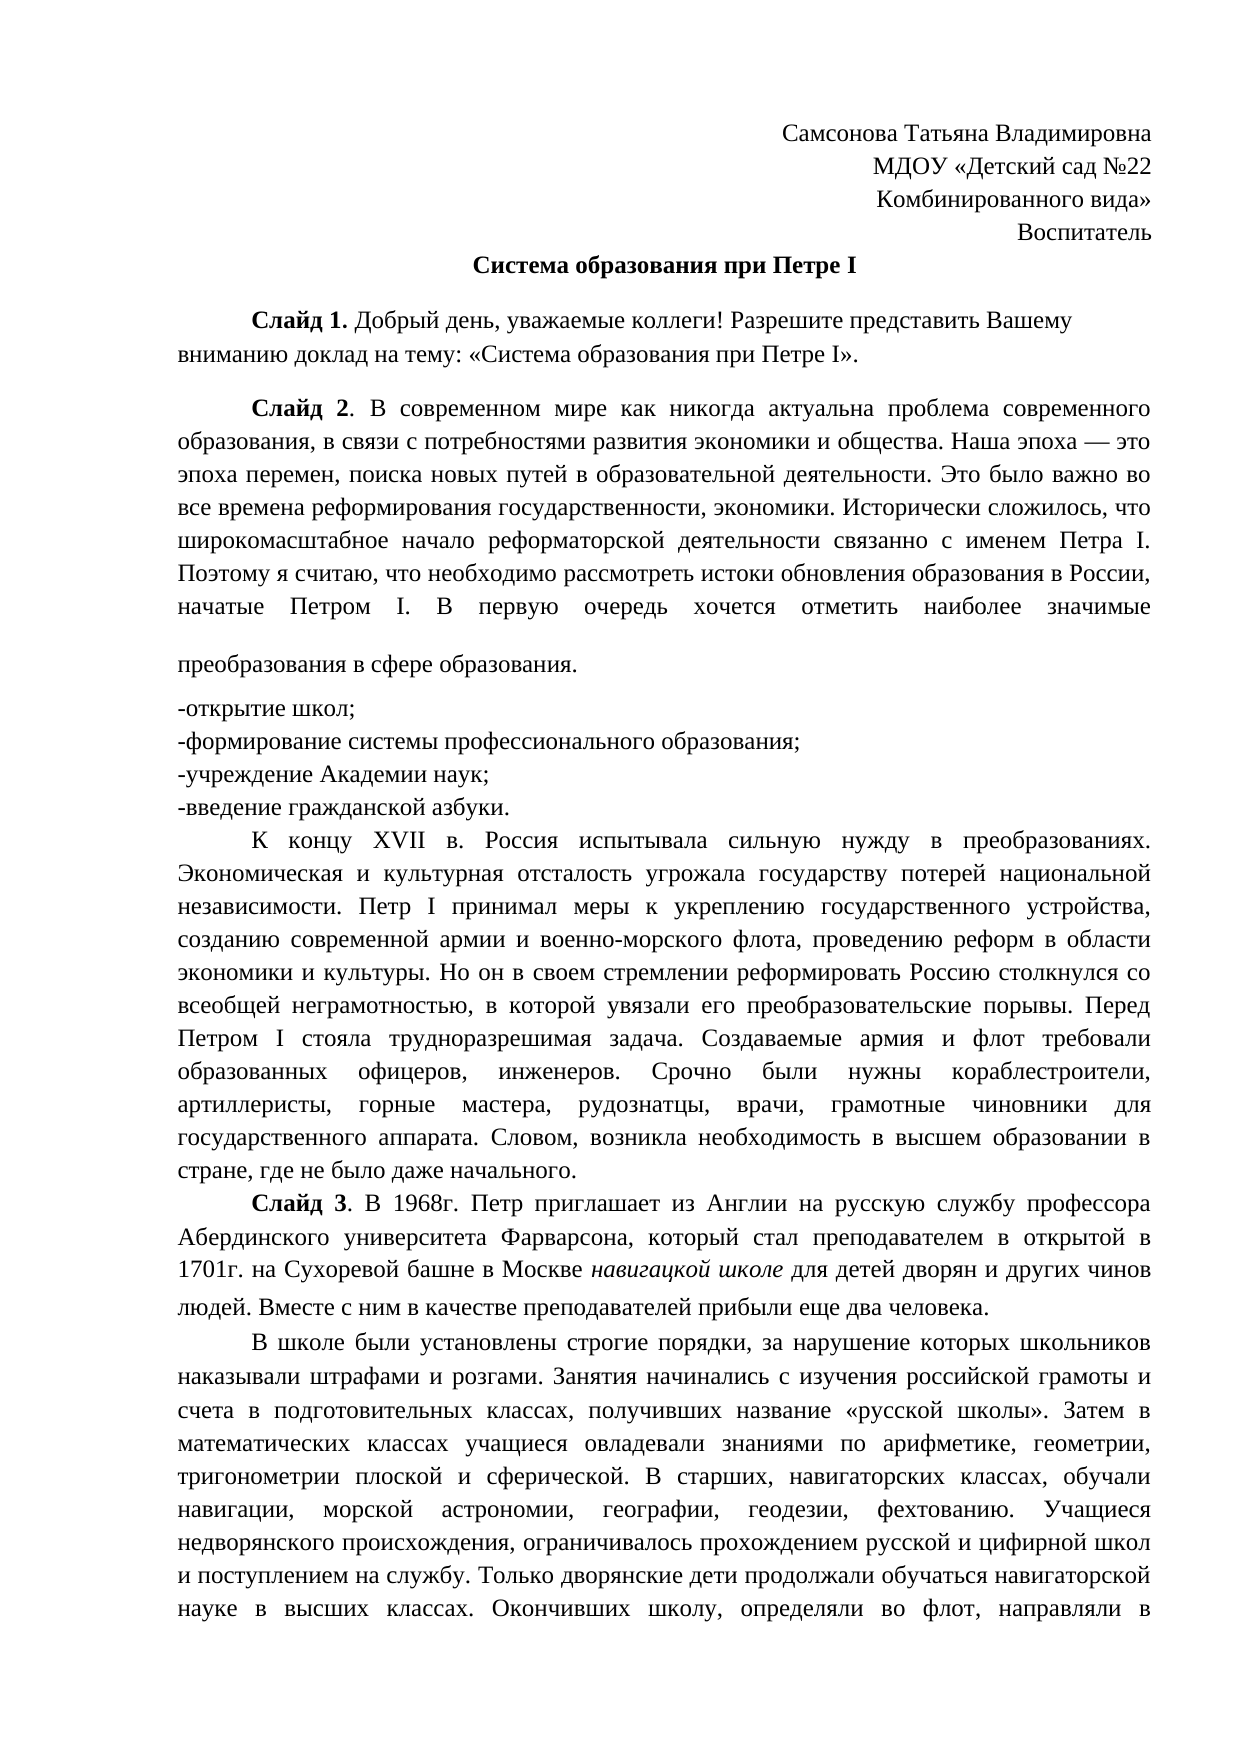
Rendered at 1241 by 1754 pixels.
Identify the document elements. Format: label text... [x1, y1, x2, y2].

text МДОУ «Детский сад №22 [177, 151, 1152, 180]
text Система образования при Петре I [177, 250, 1152, 279]
text Воспитатель [177, 217, 1152, 246]
text Самсонова Татьяна Владимировна [177, 118, 1152, 147]
text Слайд 2. В современном мире как никогда актуальна проблема современного образования, в связи с потребностями развития экономики и общества. Наша эпоха — это эпоха перемен, поиска новых путей в образовательной деятельности. Это было важно во все времена реформирования государственности, экономики. Исторически сложилось, что широкомасштабное начало реформаторской деятельности связанно с именем Петра I. Поэтому я считаю, что необходимо рассмотреть истоки обновления образования в России, начатые Петром I. В первую очередь хочется отметить наиболее значимые преобразования в сфере образования. [177, 393, 1152, 685]
text -открытие школ; -формирование системы профессионального образования; -учреждение Академии наук; -введение гражданской азбуки. [177, 693, 1152, 821]
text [177, 1327, 1152, 1622]
text К концу XVII в. Россия испытывала сильную нужду в преобразованиях. Экономическая и культурная отсталость угрожала государству потерей национальной независимости. Петр I принимал меры к укреплению государственного устройства, созданию современной армии и военно-морского флота, проведению реформ в области экономики и культуры. Но он в своем стремлении реформировать Россию столкнулся со всеобщей неграмотностью, в которой увязали его преобразовательские порывы. Перед Петром I стояла трудноразрешимая задача. Создаваемые армия и флот требовали образованных офицеров, инженеров. Срочно были нужны кораблестроители, артиллеристы, горные мастера, рудознатцы, врачи, грамотные чиновники для государственного аппарата. Словом, возникла необходимость в высшем образовании в стране, где не было даже начального. [177, 825, 1152, 1184]
text Слайд 1. Добрый день, уважаемые коллеги! Разрешите представить Вашему вниманию доклад на тему: «Система образования при Петре I». [177, 304, 1152, 368]
text Комбинированного вида» [177, 184, 1152, 213]
text Слайд 3. В 1968г. Петр приглашает из Англии на русскую службу профессора Абердинского университета Фарварсона, который стал преподавателем в открытой в 1701г. на Сухоревой башне в Москве навигацкой школе для детей дворян и других чинов людей. Вместе с ним в качестве преподавателей прибыли еще два человека. [177, 1188, 1152, 1322]
